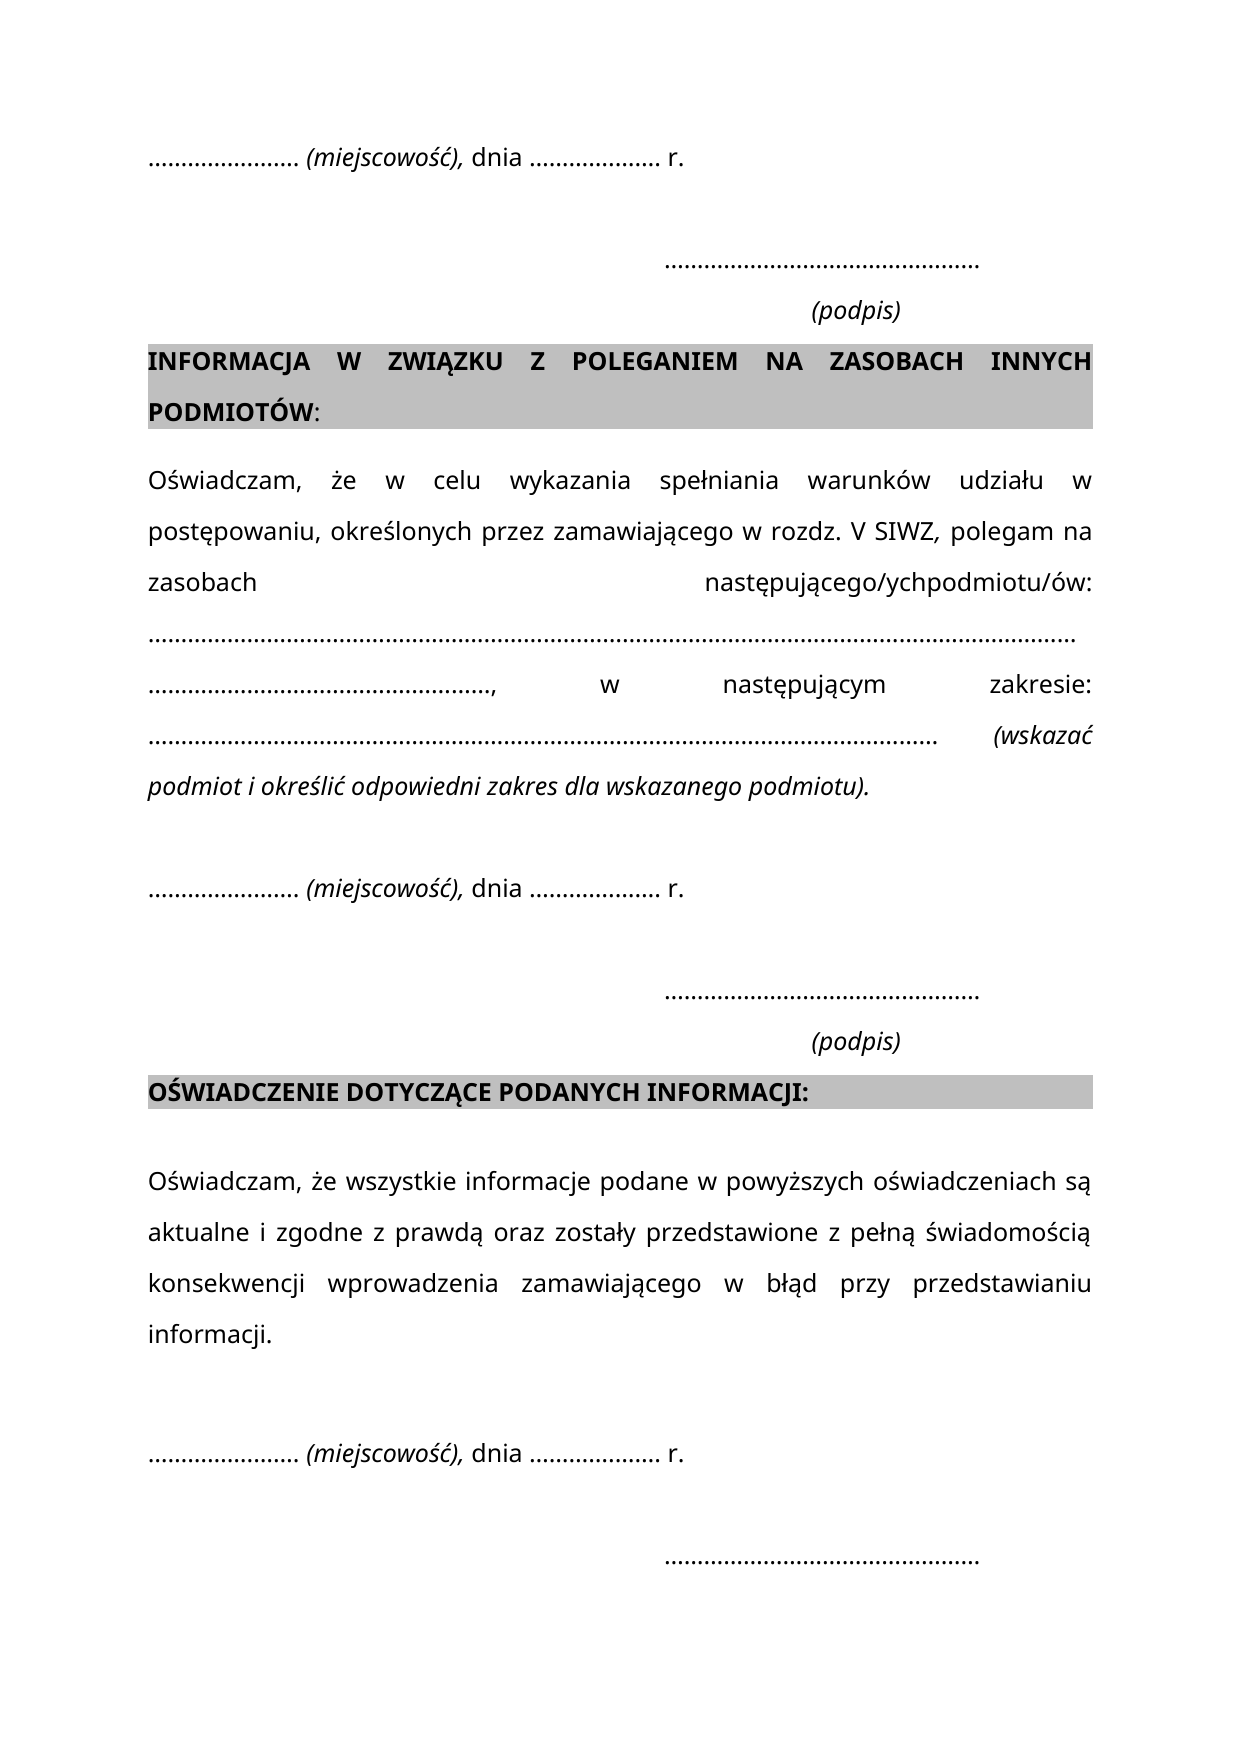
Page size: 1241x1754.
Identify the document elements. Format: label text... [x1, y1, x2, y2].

text Oświadczam, że wszystkie informacje podane w powyższych oświadczeniach są aktualne i zgodne z prawdą oraz zostały przedstawione z pełną świadomością konsekwencji wprowadzenia zamawiającego w błąd przy przedstawianiu informacji. [148, 1164, 1093, 1351]
text Oświadczam, że w celu wykazania spełniania warunków udziału w postępowaniu, określonych przez zamawiającego w rozdz. V SIWZ, polegam na zasobach następującego/ychpodmiotu/ów:…………………………………………………………………………………………………………………………………………………………….……………, w następującym zakresie: ………………………………………………………………………………………………………… (wskazać podmiot i określić odpowiedni zakres dla wskazanego podmiotu). [148, 463, 1093, 803]
text …………….……. (miejscowość), dnia ………….……. r. [148, 1436, 1093, 1470]
text OŚWIADCZENIE DOTYCZĄCE PODANYCH INFORMACJI: [148, 1075, 1093, 1109]
text (podpis) [738, 293, 1093, 327]
text ………………………………………… [148, 973, 1093, 1007]
text …………….……. (miejscowość), dnia ………….……. r. [148, 140, 1093, 174]
text INFORMACJA W ZWIĄZKU Z POLEGANIEM NA ZASOBACH INNYCH PODMIOTÓW: [148, 344, 1093, 429]
text ………………………………………… [148, 1538, 1093, 1572]
text ………………………………………… [148, 242, 1093, 276]
text (podpis) [738, 1024, 1093, 1058]
text …………….……. (miejscowość), dnia ………….……. r. [148, 871, 1093, 905]
